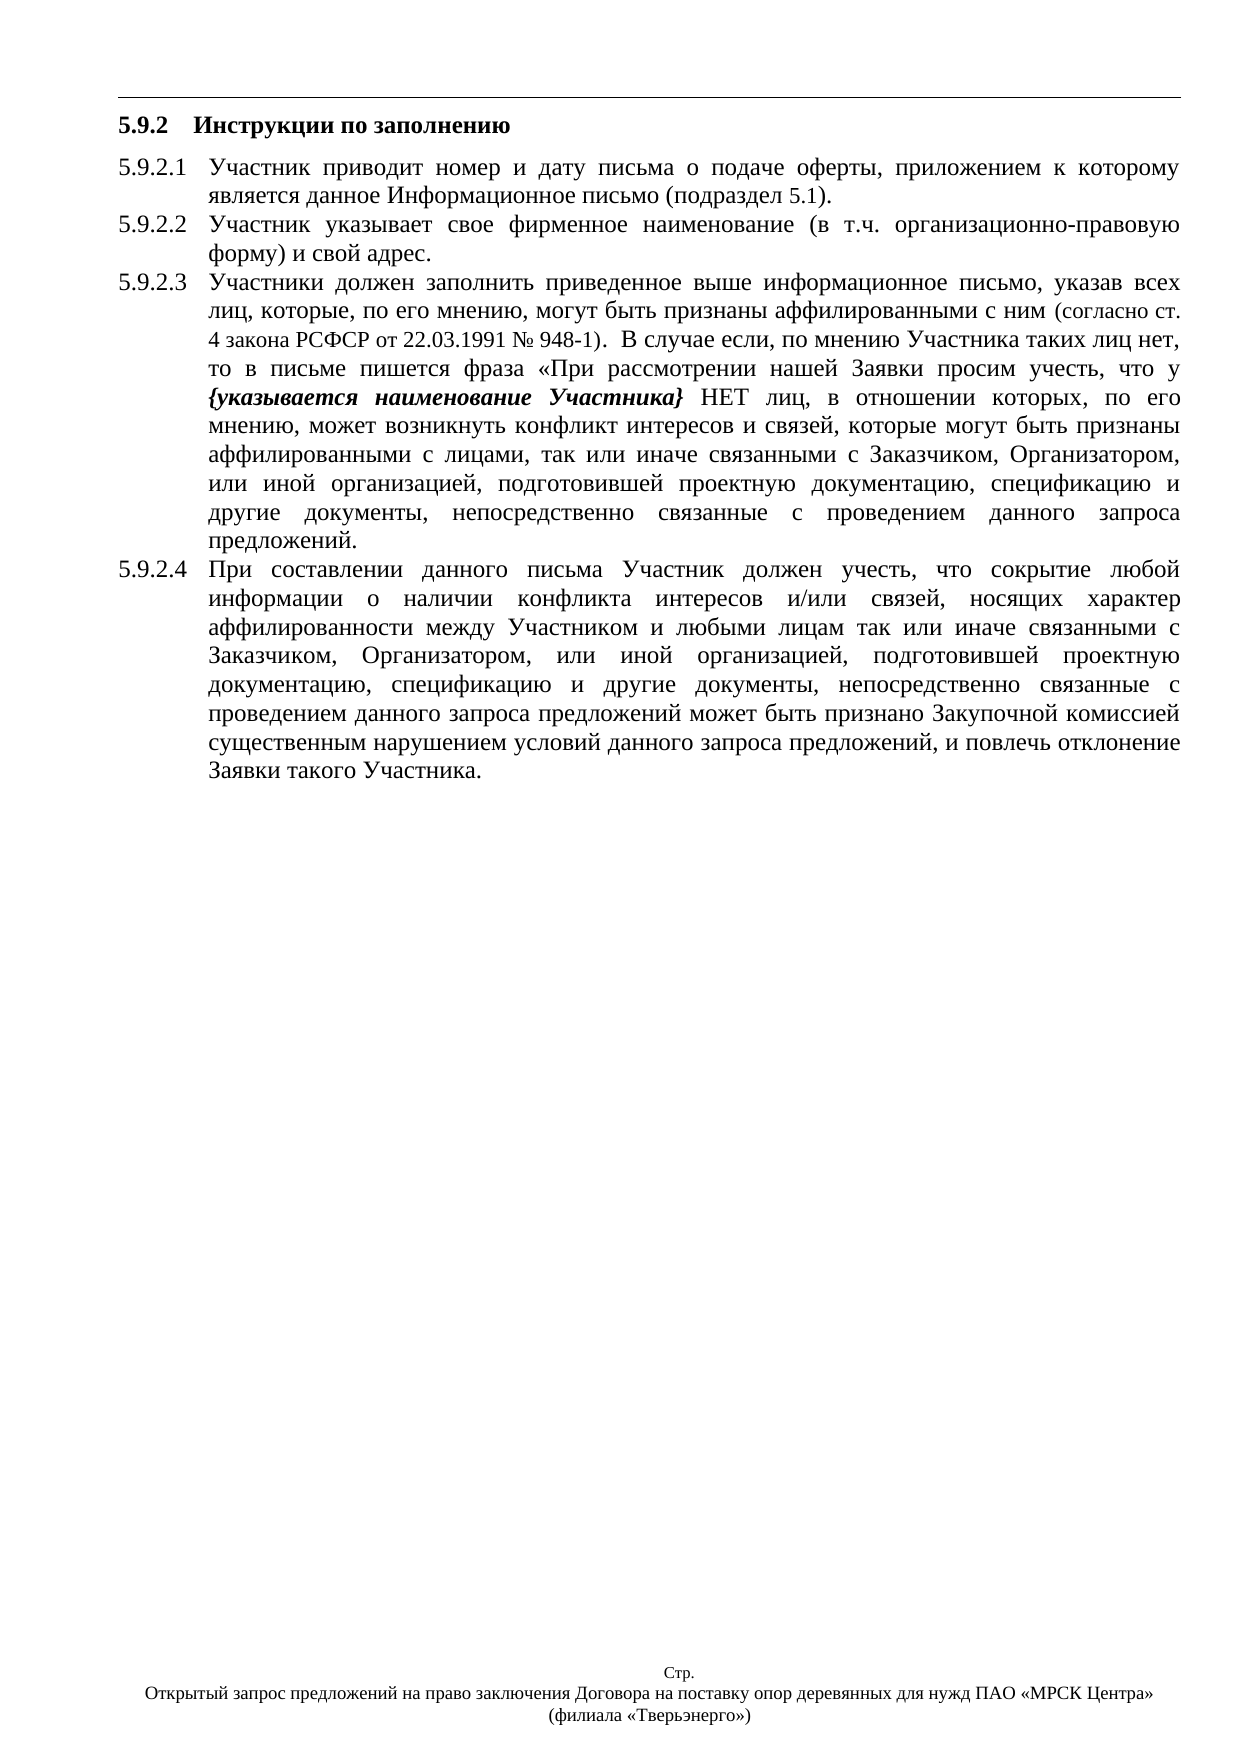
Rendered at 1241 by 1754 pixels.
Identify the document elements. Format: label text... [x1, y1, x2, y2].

list При составлении данного письма Участник должен учесть, что сокрытие любой информации о наличии конфликта интересов и/или связей, носящих характер аффилированности между Участником и любыми лицам так или иначе связанными с Заказчиком, Организатором, или иной организацией, подготовившей проектную документацию, спецификацию и другие документы, непосредственно связанные с проведением данного запроса предложений может быть признано Закупочной комиссией существенным нарушением условий данного запроса предложений, и повлечь отклонение Заявки такого Участника. [118, 554, 1181, 784]
list Участник приводит номер и дату письма о подаче оферты, приложением к которому является данное Информационное письмо (подраздел 5.1). [118, 152, 1181, 209]
subtitle Инструкции по заполнению [118, 111, 1181, 139]
list Участник указывает свое фирменное наименование (в т.ч. организационно-правовую форму) и свой адрес. [118, 209, 1181, 267]
list Участники должен заполнить приведенное выше информационное письмо, указав всех лиц, которые, по его мнению, могут быть признаны аффилированными с ним (согласно ст. 4 закона РСФСР от 22.03.1991 № 948-1). В случае если, по мнению Участника таких лиц нет, то в письме пишется фраза «При рассмотрении нашей Заявки просим учесть, что у {указывается наименование Участника} НЕТ лиц, в отношении которых, по его мнению, может возникнуть конфликт интересов и связей, которые могут быть признаны аффилированными с лицами, так или иначе связанными с Заказчиком, Организатором, или иной организацией, подготовившей проектную документацию, спецификацию и другие документы, непосредственно связанные с проведением данного запроса предложений. [118, 267, 1181, 554]
